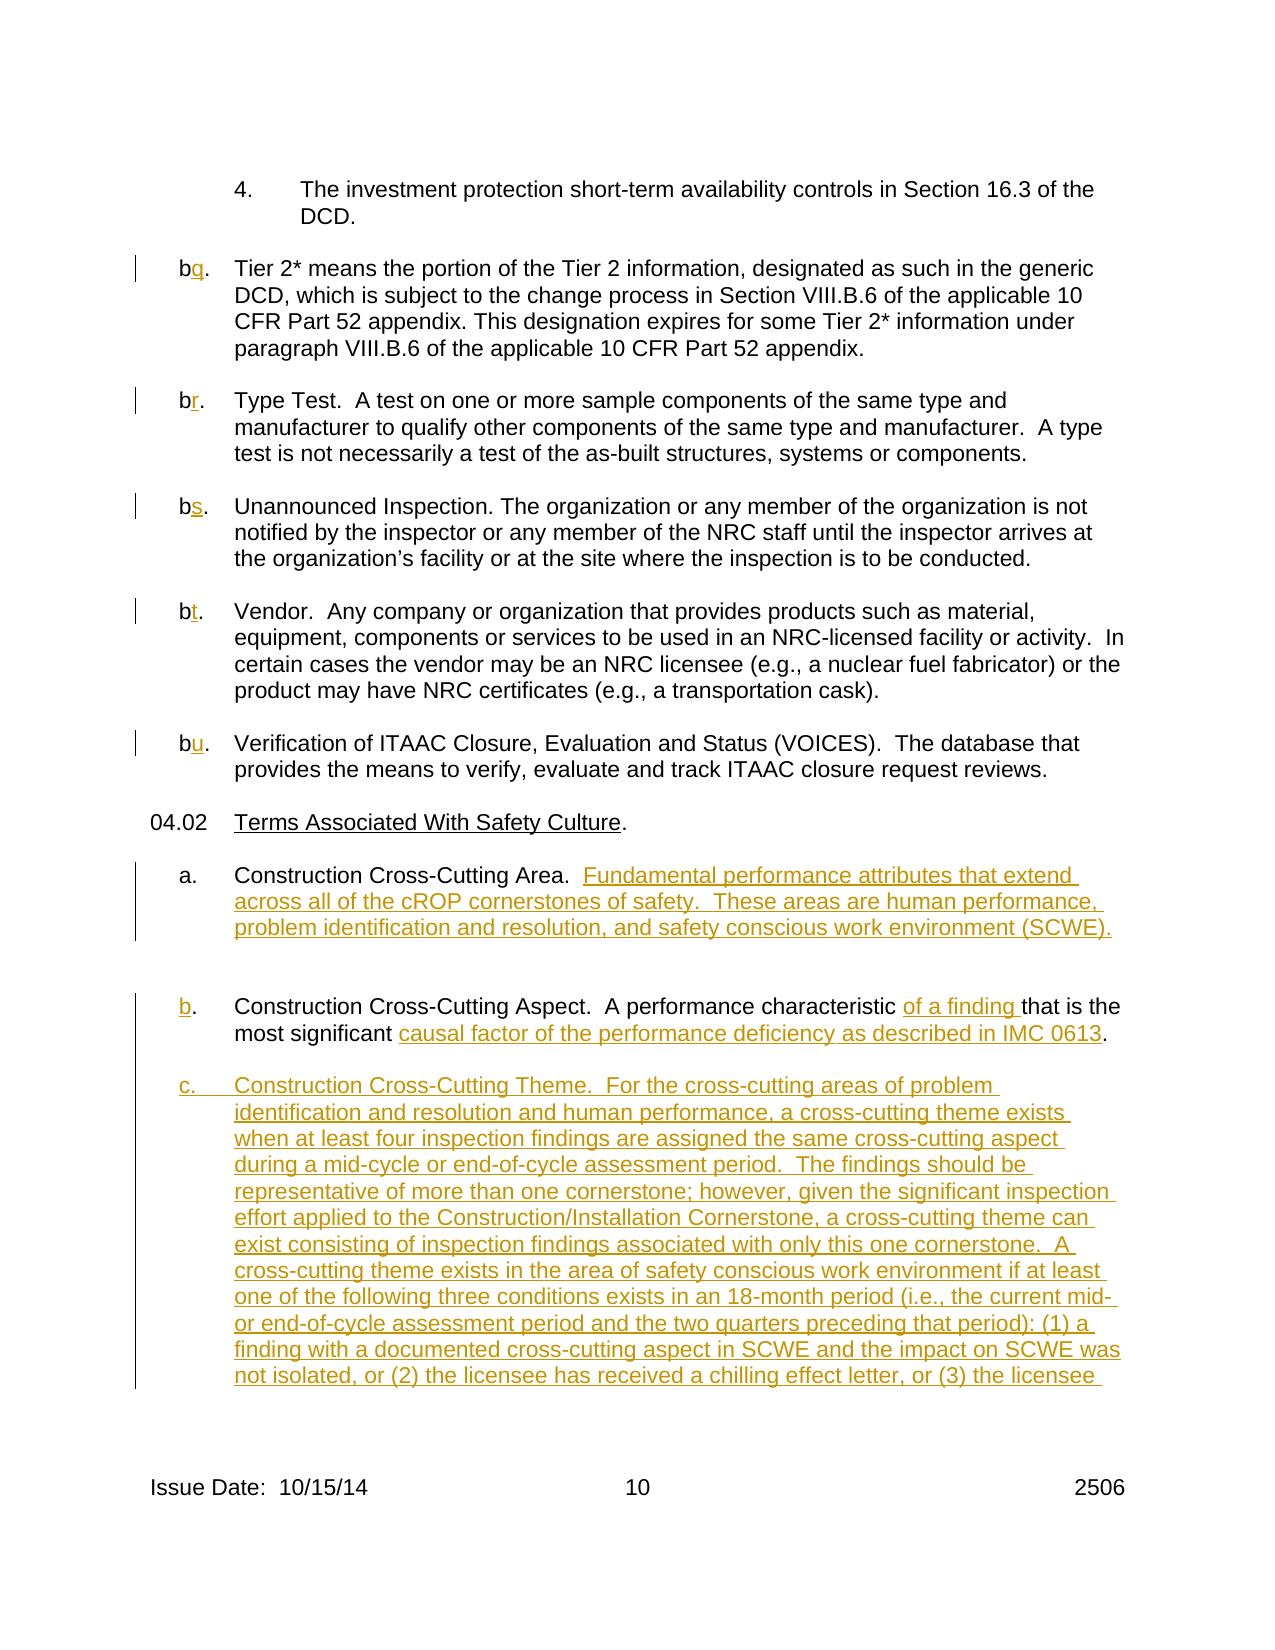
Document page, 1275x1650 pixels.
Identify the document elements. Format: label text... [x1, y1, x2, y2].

text 4. The investment protection short-term availability controls in Section 16.3 of the DCD. [234, 176, 1125, 229]
text b. Verification of ITAAC Closure, Evaluation and Status (VOICES). The database that provides the means to verify, evaluate and track ITAAC closure request reviews. [178, 730, 1125, 782]
text b. Type Test. A test on one or more sample components of the same type and manufacturer to qualify other components of the same type and manufacturer. A type test is not necessarily a test of the as-built structures, systems or components. [178, 387, 1125, 466]
text a. Construction Cross-Cutting Area. [178, 862, 1125, 941]
text b. Tier 2* means the portion of the Tier 2 information, designated as such in the generic DCD, which is subject to the change process in Section VIII.B.6 of the applicable 10 CFR Part 52 appendix. This designation expires for some Tier 2* information under paragraph VIII.B.6 of the applicable 10 CFR Part 52 appendix. [178, 255, 1125, 361]
text b. Vendor. Any company or organization that provides products such as material, equipment, components or services to be used in an NRC-licensed facility or activity. In certain cases the vendor may be an NRC licensee (e.g., a nuclear fuel fabricator) or the product may have NRC certificates (e.g., a transportation cask). [178, 598, 1125, 703]
text . Construction Cross-Cutting Aspect. A performance characteristic that is the most significant . [178, 993, 1125, 1046]
text 04.02 Terms Associated With Safety Culture. [150, 809, 1125, 835]
text b. Unannounced Inspection. The organization or any member of the organization is not notified by the inspector or any member of the NRC staff until the inspector arrives at the organization’s facility or at the site where the inspection is to be conducted. [178, 493, 1125, 572]
